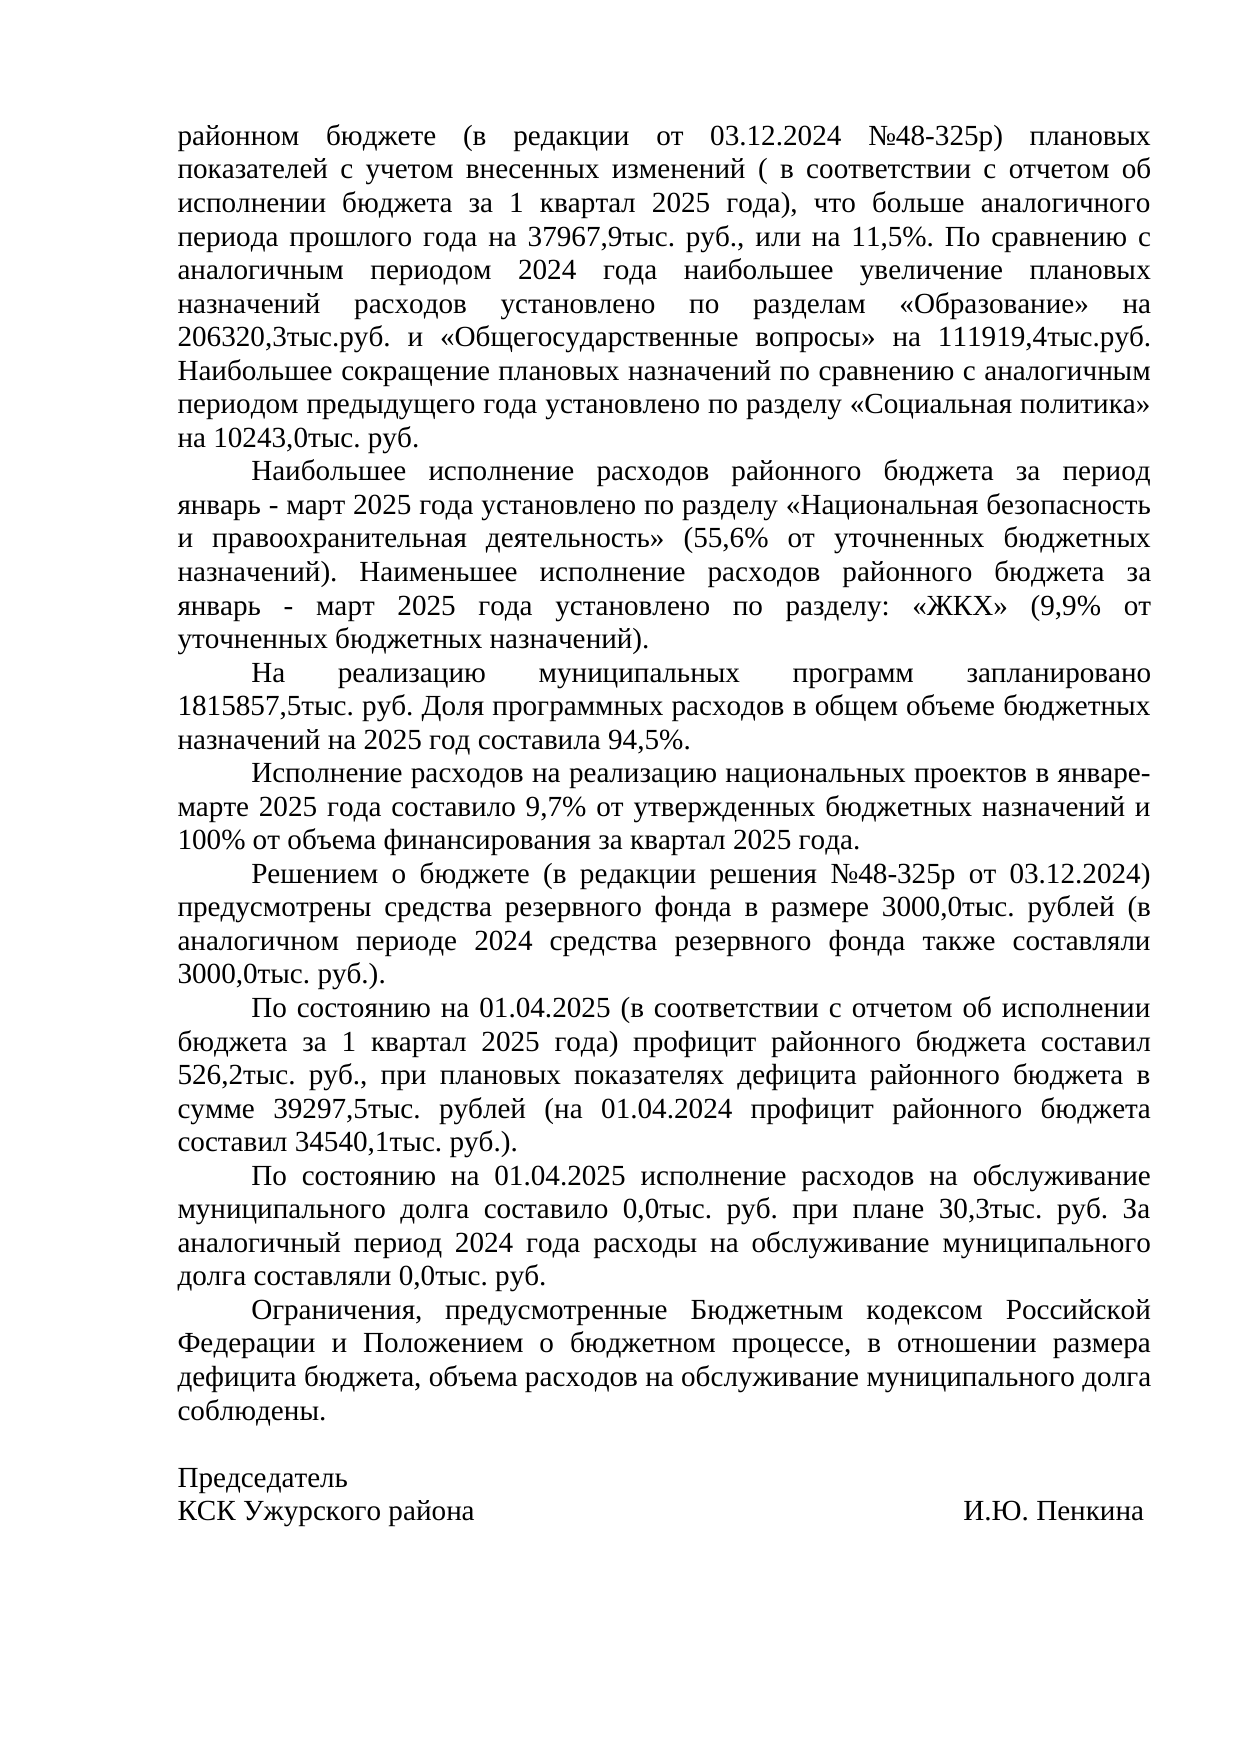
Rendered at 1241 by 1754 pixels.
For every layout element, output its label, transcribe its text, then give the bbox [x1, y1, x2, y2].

text КСК Ужурского района И.Ю. Пенкина [177, 1493, 1152, 1527]
text Ограничения, предусмотренные Бюджетным кодексом Российской Федерации и Положением о бюджетном процессе, в отношении размера дефицита бюджета, объема расходов на обслуживание муниципального долга соблюдены. [177, 1292, 1152, 1426]
text Председатель [177, 1460, 1152, 1493]
text По состоянию на 01.04.2025 (в соответствии с отчетом об исполнении бюджета за 1 квартал 2025 года) профицит районного бюджета составил 526,2тыс. руб., при плановых показателях дефицита районного бюджета в сумме 39297,5тыс. рублей (на 01.04.2024 профицит районного бюджета составил 34540,1тыс. руб.). [177, 990, 1152, 1158]
text Наибольшее исполнение расходов районного бюджета за период январь - март 2025 года установлено по разделу «Национальная безопасность и правоохранительная деятельность» (55,6% от уточненных бюджетных назначений). Наименьшее исполнение расходов районного бюджета за январь - март 2025 года установлено по разделу: «ЖКХ» (9,9% от уточненных бюджетных назначений). [177, 453, 1152, 655]
text Исполнение расходов на реализацию национальных проектов в январе-марте 2025 года составило 9,7% от утвержденных бюджетных назначений и 100% от объема финансирования за квартал 2025 года. [177, 755, 1152, 856]
text Решением о бюджете (в редакции решения №48-325р от 03.12.2024) предусмотрены средства резервного фонда в размере 3000,0тыс. рублей (в аналогичном периоде 2024 средства резервного фонда также составляли 3000,0тыс. руб.). [177, 856, 1152, 990]
text По состоянию на 01.04.2025 исполнение расходов на обслуживание муниципального долга составило 0,0тыс. руб. при плане 30,3тыс. руб. За аналогичный период 2024 года расходы на обслуживание муниципального долга составляли 0,0тыс. руб. [177, 1158, 1152, 1292]
text На реализацию муниципальных программ запланировано 1815857,5тыс. руб. Доля программных расходов в общем объеме бюджетных назначений на 2025 год составила 94,5%. [177, 655, 1152, 755]
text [177, 118, 1152, 453]
